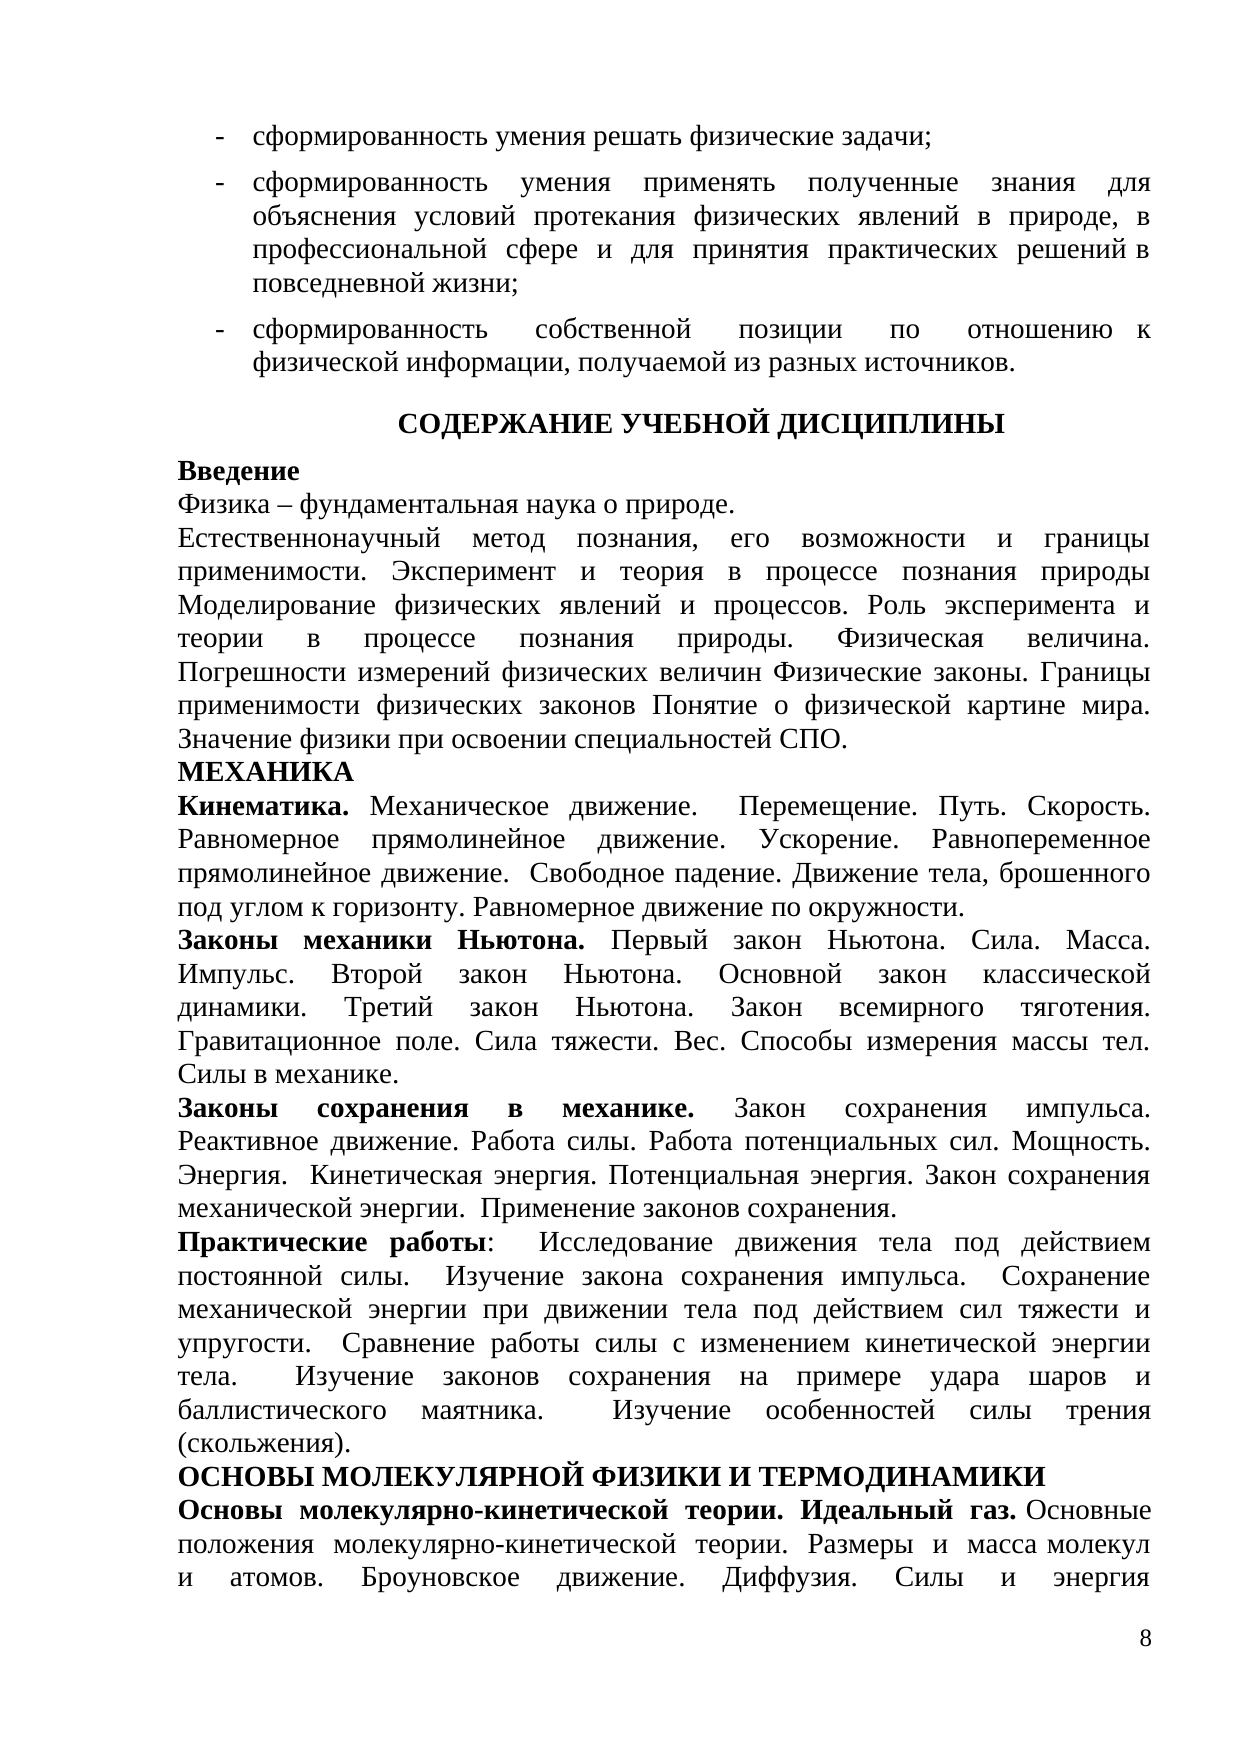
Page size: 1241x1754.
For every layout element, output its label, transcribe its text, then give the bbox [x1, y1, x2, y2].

text Практические работы: Исследование движения тела под действием постоянной силы. Изучение закона сохранения импульса. Сохранение механической энергии при движении тела под действием сил тяжести и упругости. Сравнение работы силы с изменением кинетической энергии тела. Изучение законов сохранения на примере удара шаров и баллистического маятника. Изучение особенностей силы трения (скольжения). [177, 1224, 1152, 1459]
text Кинематика. Механическое движение. Перемещение. Путь. Скорость. Равномерное прямолинейное движение. Ускорение. Равнопеременное прямолинейное движение. Свободное падение. Движение тела, брошенного под углом к горизонту. Равномерное движение по окружности. [177, 788, 1152, 922]
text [177, 1492, 1152, 1593]
text Физика – фундаментальная наука о природе. [177, 486, 1152, 520]
text Законы сохранения в механике. Закон сохранения импульса. Реактивное движение. Работа силы. Работа потенциальных сил. Мощность. Энергия. Кинетическая энергия. Потенциальная энергия. Закон сохранения механической энергии. Применение законов сохранения. [177, 1090, 1152, 1224]
text ОСНОВЫ МОЛЕКУЛЯРНОЙ ФИЗИКИ И ТЕРМОДИНАМИКИ [177, 1459, 1152, 1492]
text Введение [177, 453, 1152, 486]
text МЕХАНИКА [177, 754, 1152, 788]
list сформированность собственной позиции по отношению к физической информации, получаемой из разных источников. [215, 311, 1152, 407]
list сформированность умения решать физические задачи; [215, 118, 1152, 152]
list сформированность умения применять полученные знания для объяснения условий протекания физических явлений в природе, в профессиональной сфере и для принятия практических решений в повседневной жизни; [215, 164, 1152, 298]
text СОДЕРЖАНИЕ УЧЕБНОЙ ДИСЦИПЛИНЫ [251, 407, 1152, 440]
text Естественнонаучный метод познания, его возможности и границы применимости. Эксперимент и теория в процессе познания природы Моделирование физических явлений и процессов. Роль эксперимента и теории в процессе познания природы. Физическая величина. Погрешности измерений физических величин Физические законы. Границы применимости физических законов Понятие о физической картине мира. Значение физики при освоении специальностей СПО. [177, 520, 1152, 754]
text Законы механики Ньютона. Первый закон Ньютона. Сила. Масса. Импульс. Второй закон Ньютона. Основной закон классической динамики. Третий закон Ньютона. Закон всемирного тяготения. Гравитационное поле. Сила тяжести. Вес. Способы измерения массы тел. Силы в механике. [177, 922, 1152, 1090]
